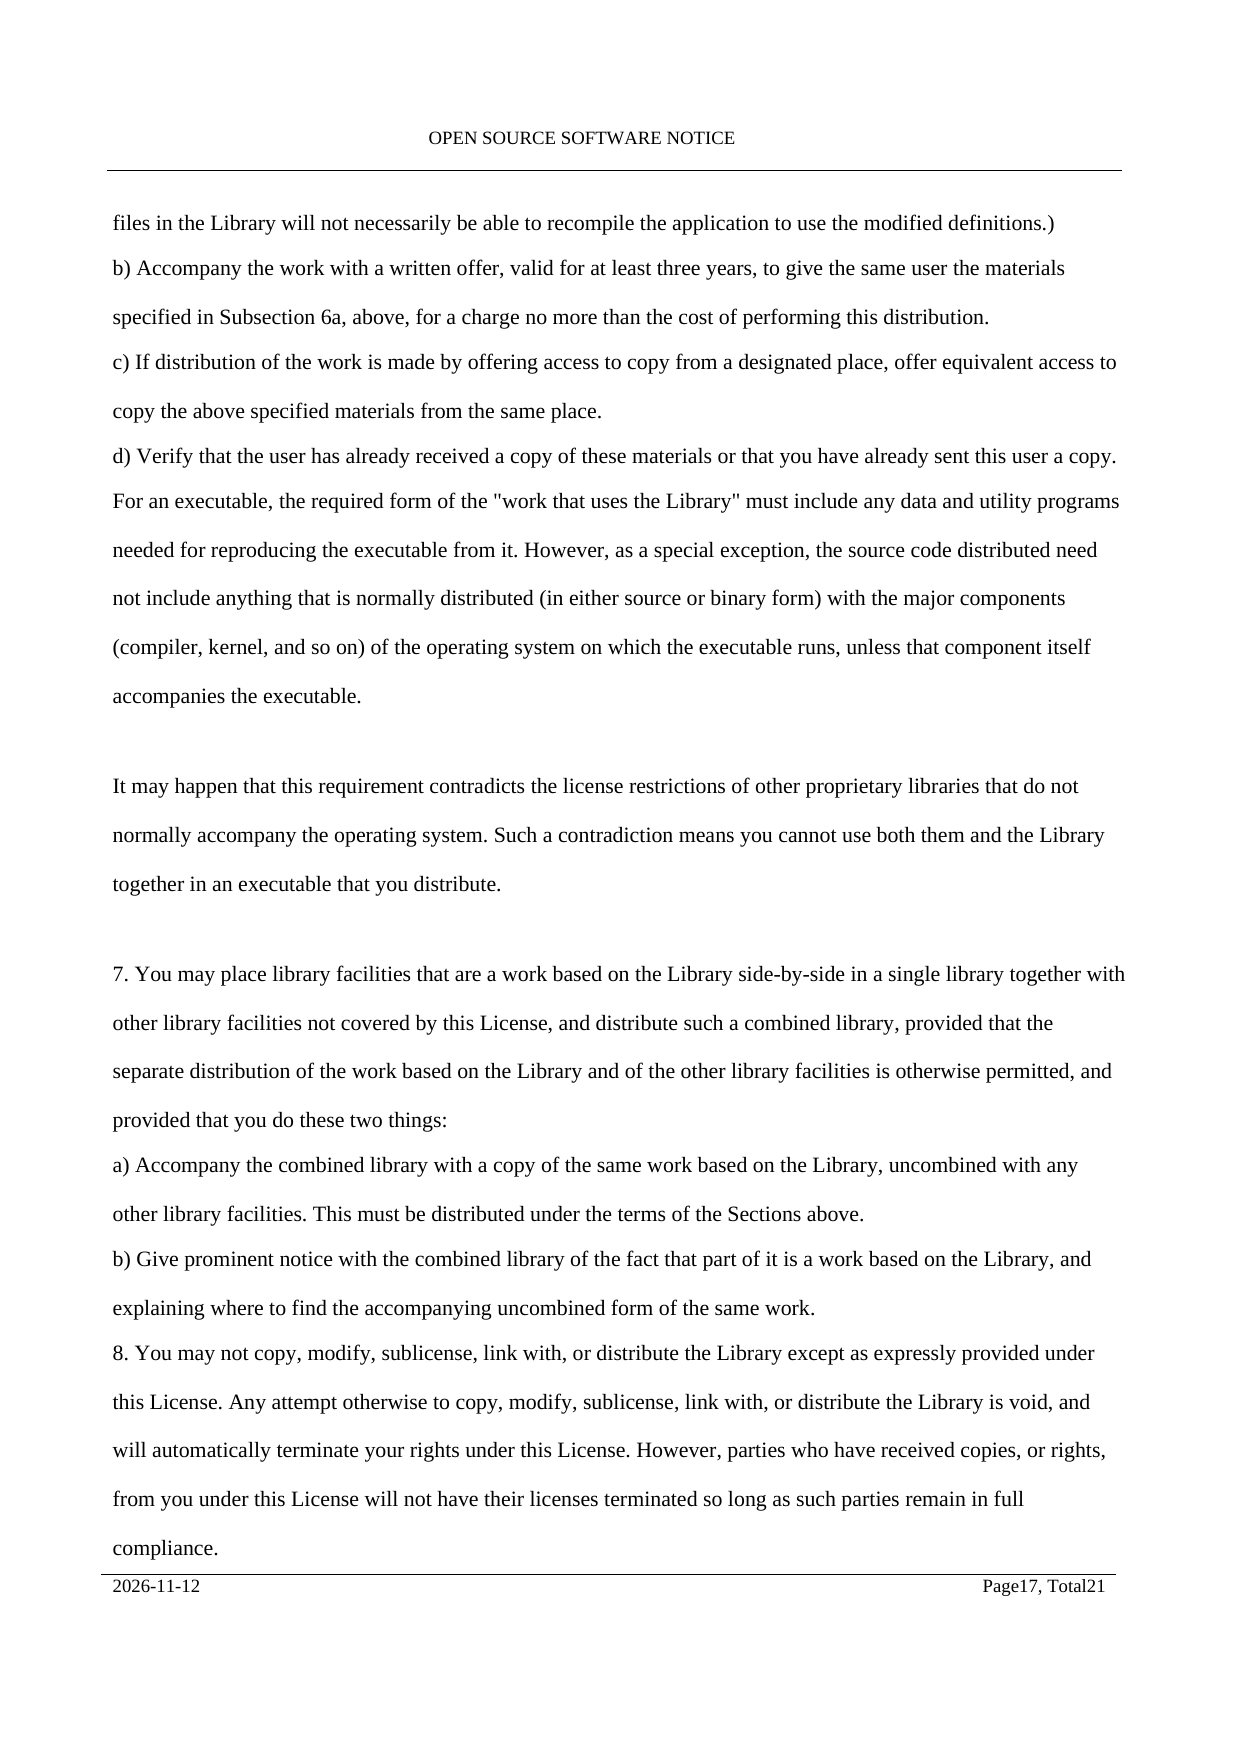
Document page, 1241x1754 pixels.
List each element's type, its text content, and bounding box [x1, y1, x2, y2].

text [112, 206, 1128, 239]
text a) Accompany the combined library with a copy of the same work based on the Library, uncombined with any other library facilities. This must be distributed under the terms of the Sections above. [112, 1148, 1128, 1230]
text 8. You may not copy, modify, sublicense, link with, or distribute the Library except as expressly provided under this License. Any attempt otherwise to copy, modify, sublicense, link with, or distribute the Library is void, and will automatically terminate your rights under this License. However, parties who have received copies, or rights, from you under this License will not have their licenses terminated so long as such parties remain in full compliance. [112, 1336, 1128, 1564]
text It may happen that this requirement contradicts the license restrictions of other proprietary libraries that do not normally accompany the operating system. Such a contradiction means you cannot use both them and the Library together in an executable that you distribute. [112, 769, 1128, 899]
text For an executable, the required form of the "work that uses the Library" must include any data and utility programs needed for reproducing the executable from it. However, as a special exception, the source code distributed need not include anything that is normally distributed (in either source or binary form) with the major components (compiler, kernel, and so on) of the operating system on which the executable runs, unless that component itself accompanies the executable. [112, 484, 1128, 712]
text b) Give prominent notice with the combined library of the fact that part of it is a work based on the Library, and explaining where to find the accompanying uncombined form of the same work. [112, 1242, 1128, 1324]
text b) Accompany the work with a written offer, valid for at least three years, to give the same user the materials specified in Subsection 6a, above, for a charge no more than the cost of performing this distribution. [112, 251, 1128, 333]
text 7. You may place library facilities that are a work based on the Library side-by-side in a single library together with other library facilities not covered by this License, and distribute such a combined library, provided that the separate distribution of the work based on the Library and of the other library facilities is otherwise permitted, and provided that you do these two things: [112, 957, 1128, 1136]
text d) Verify that the user has already received a copy of these materials or that you have already sent this user a copy. [112, 439, 1128, 472]
text c) If distribution of the work is made by offering access to copy from a designated place, offer equivalent access to copy the above specified materials from the same place. [112, 345, 1128, 427]
